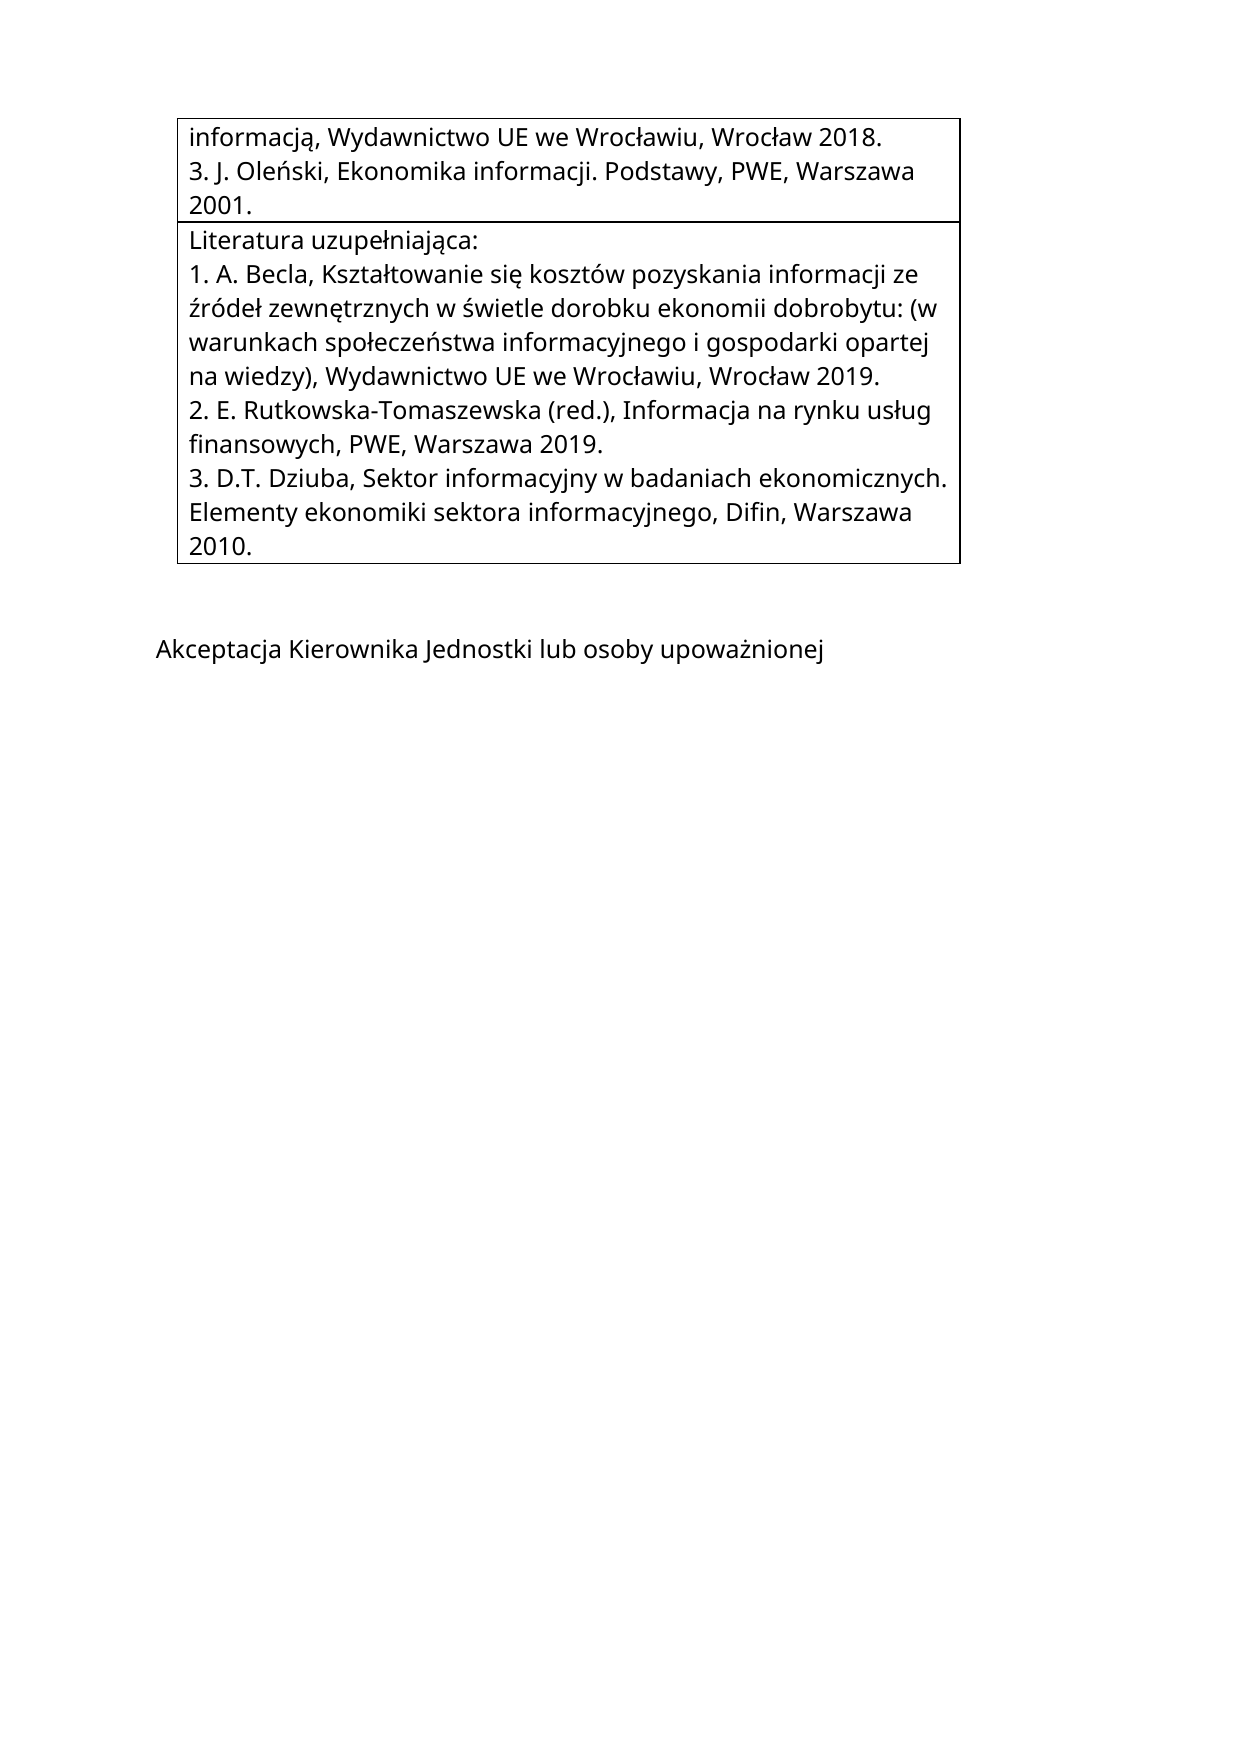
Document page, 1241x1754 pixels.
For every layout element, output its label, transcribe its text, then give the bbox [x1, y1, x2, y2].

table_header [178, 119, 959, 221]
table_cell Literatura uzupełniająca: 1. A. Becla, Kształtowanie się kosztów pozyskania informacji ze źródeł zewnętrznych w świetle dorobku ekonomii dobrobytu: (w warunkach społeczeństwa informacyjnego i gospodarki opartej na wiedzy), Wydawnictwo UE we Wrocławiu, Wrocław 2019. 2. E. Rutkowska-Tomaszewska (red.), Informacja na rynku usług finansowych, PWE, Warszawa 2019. 3. D.T. Dziuba, Sektor informacyjny w badaniach ekonomicznych. Elementy ekonomiki sektora informacyjnego, Difin, Warszawa 2010. [178, 223, 959, 563]
text Akceptacja Kierownika Jednostki lub osoby upoważnionej [156, 632, 1122, 666]
